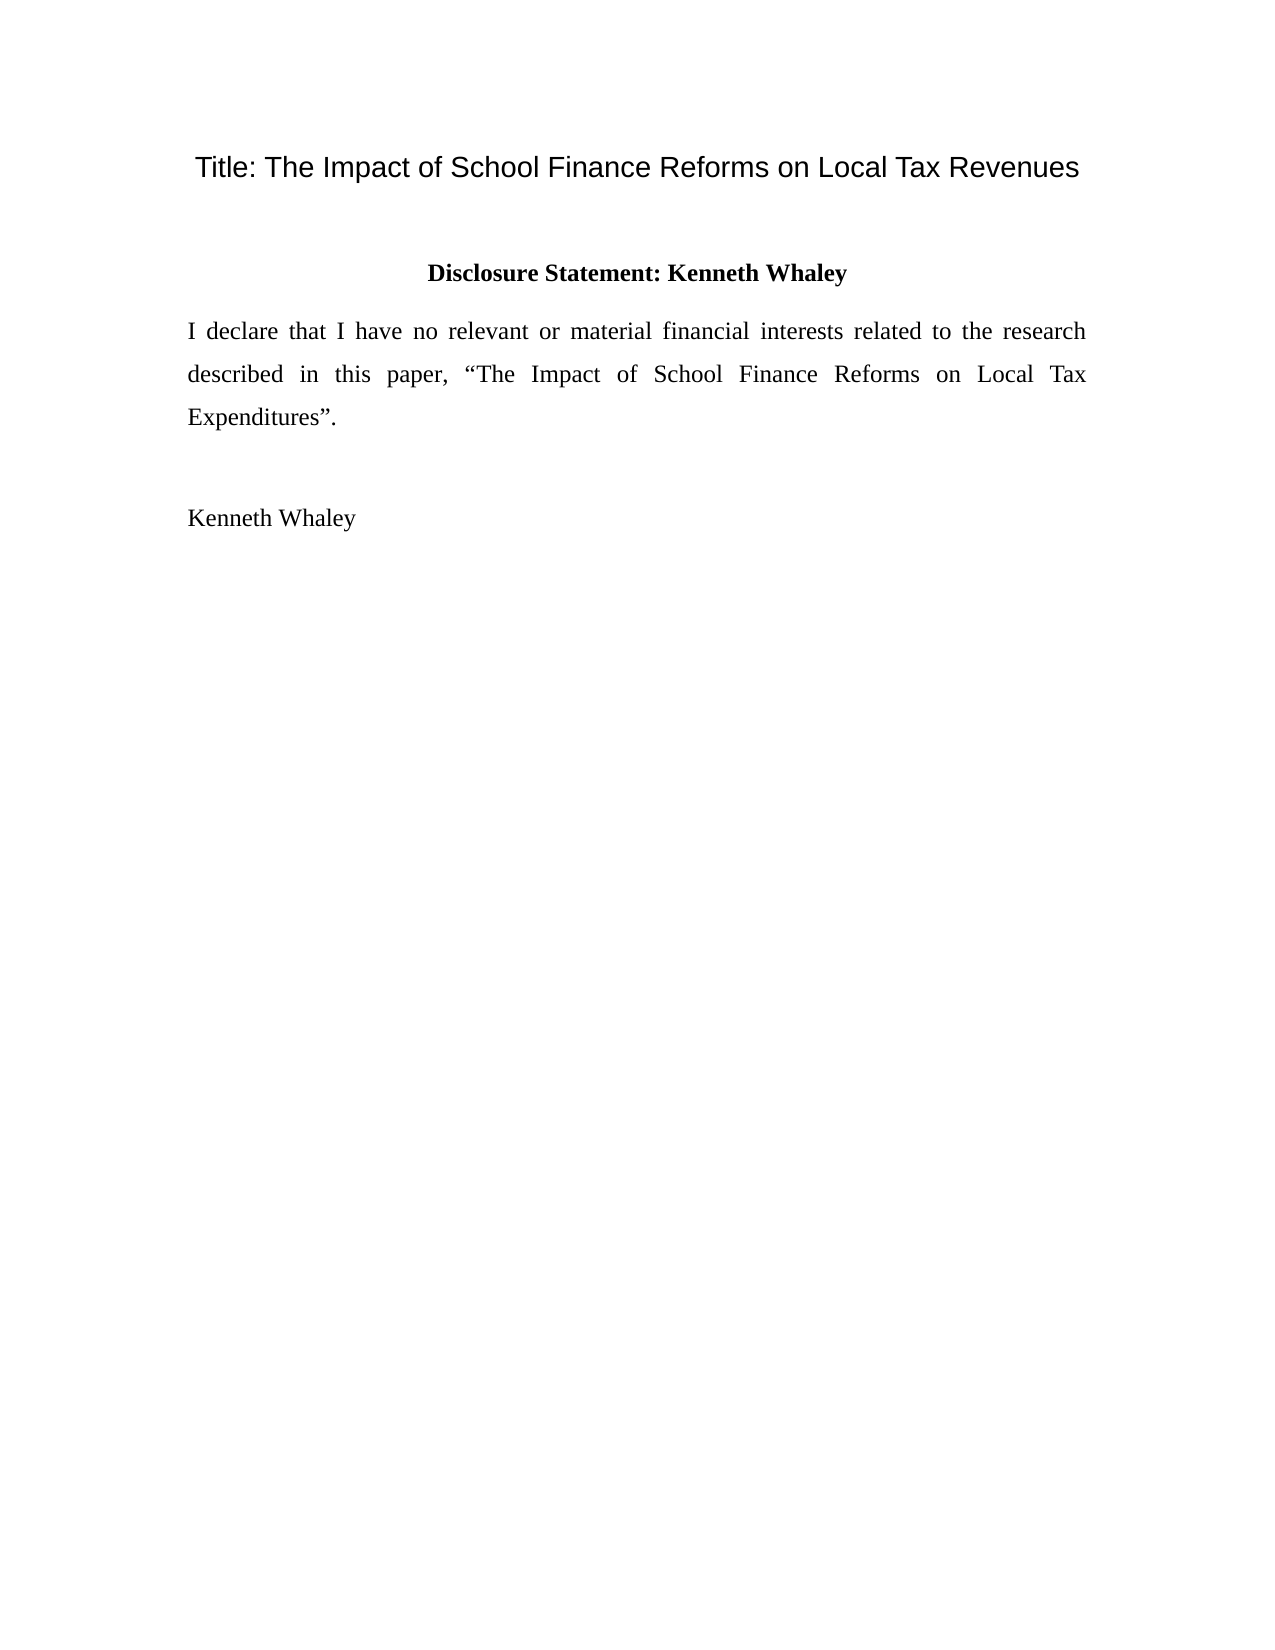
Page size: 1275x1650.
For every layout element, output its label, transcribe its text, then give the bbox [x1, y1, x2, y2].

text Title: The Impact of School Finance Reforms on Local Tax Revenues [187, 150, 1087, 183]
text I declare that I have no relevant or material financial interests related to the research described in this paper, “The Impact of School Finance Reforms on Local Tax Expenditures”. [187, 316, 1087, 431]
text Kenneth Whaley [187, 503, 1087, 532]
text Disclosure Statement: Kenneth Whaley [187, 258, 1087, 287]
